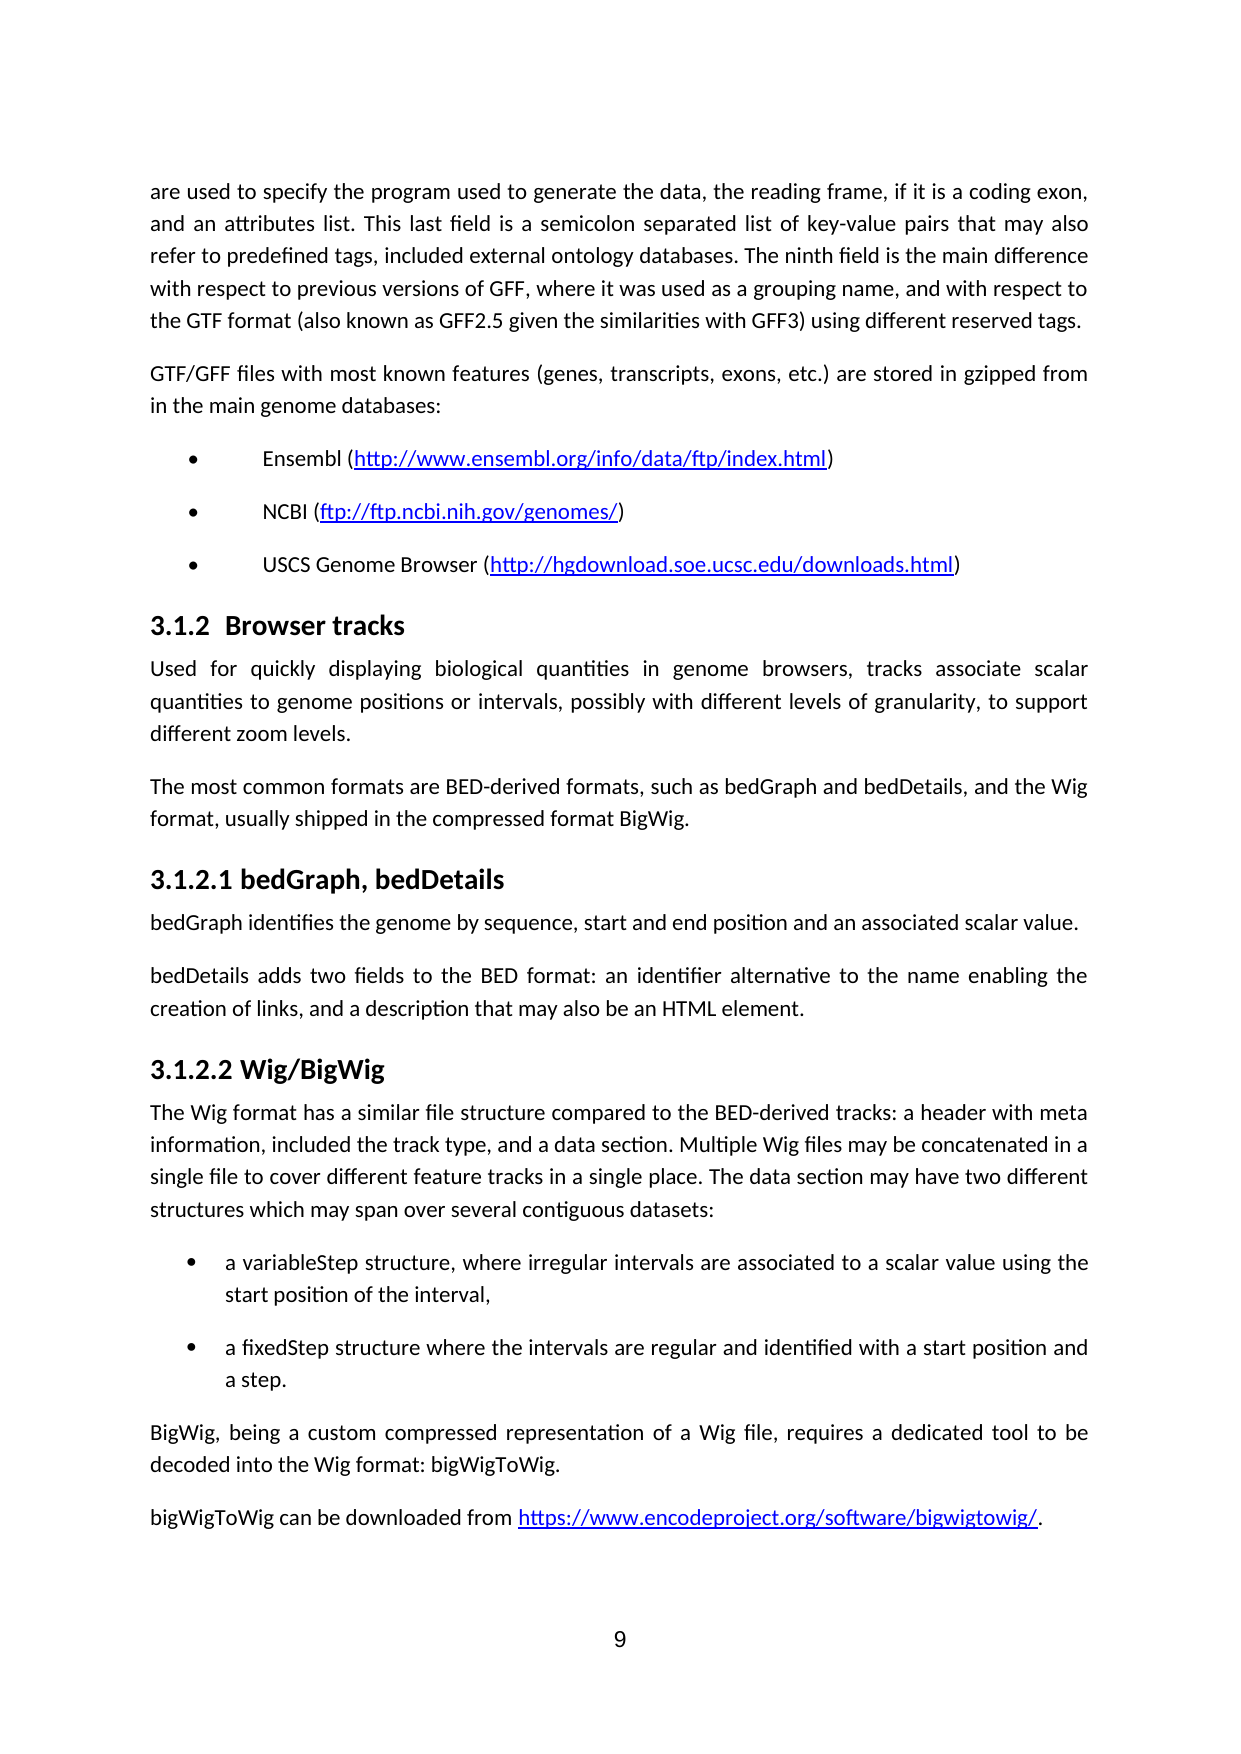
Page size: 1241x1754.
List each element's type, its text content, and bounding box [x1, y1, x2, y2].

list a variableStep structure, where irregular intervals are associated to a scalar value using the start position of the interval, [187, 1248, 1090, 1308]
text bedDetails adds two fields to the BED format: an identifier alternative to the name enabling the creation of links, and a description that may also be an HTML element. [150, 962, 1090, 1022]
text GTF/GFF files with most known features (genes, transcripts, exons, etc.) are stored in gzipped from in the main genome databases: [150, 359, 1090, 419]
list Ensembl (http://www.ensembl.org/info/data/ftp/index.html) [187, 444, 1090, 472]
list bedGraph, bedDetails [150, 861, 1090, 897]
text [150, 177, 1090, 334]
text BigWig, being a custom compressed representation of a Wig file, requires a dedicated tool to be decoded into the Wig format: bigWigToWig. [150, 1418, 1090, 1478]
list Browser tracks [150, 607, 1090, 643]
text The Wig format has a similar file structure compared to the BED-derived tracks: a header with meta information, included the track type, and a data section. Multiple Wig files may be concatenated in a single file to cover different feature tracks in a single place. The data section may have two different structures which may span over several contiguous datasets: [150, 1098, 1090, 1223]
list a fixedStep structure where the intervals are regular and identified with a start position and a step. [187, 1333, 1090, 1393]
text bedGraph identifies the genome by sequence, start and end position and an associated scalar value. [150, 908, 1090, 937]
text The most common formats are BED-derived formats, such as bedGraph and bedDetails, and the Wig format, usually shipped in the compressed format BigWig. [150, 772, 1090, 832]
list NCBI (ftp://ftp.ncbi.nih.gov/genomes/) [187, 497, 1090, 525]
list USCS Genome Browser (http://hgdownload.soe.ucsc.edu/downloads.html) [187, 550, 1090, 578]
list Wig/BigWig [150, 1051, 1090, 1087]
text bigWigToWig can be downloaded from https://www.encodeproject.org/software/bigwigtowig/. [150, 1503, 1090, 1531]
text Used for quickly displaying biological quantities in genome browsers, tracks associate scalar quantities to genome positions or intervals, possibly with different levels of granularity, to support different zoom levels. [150, 654, 1090, 747]
